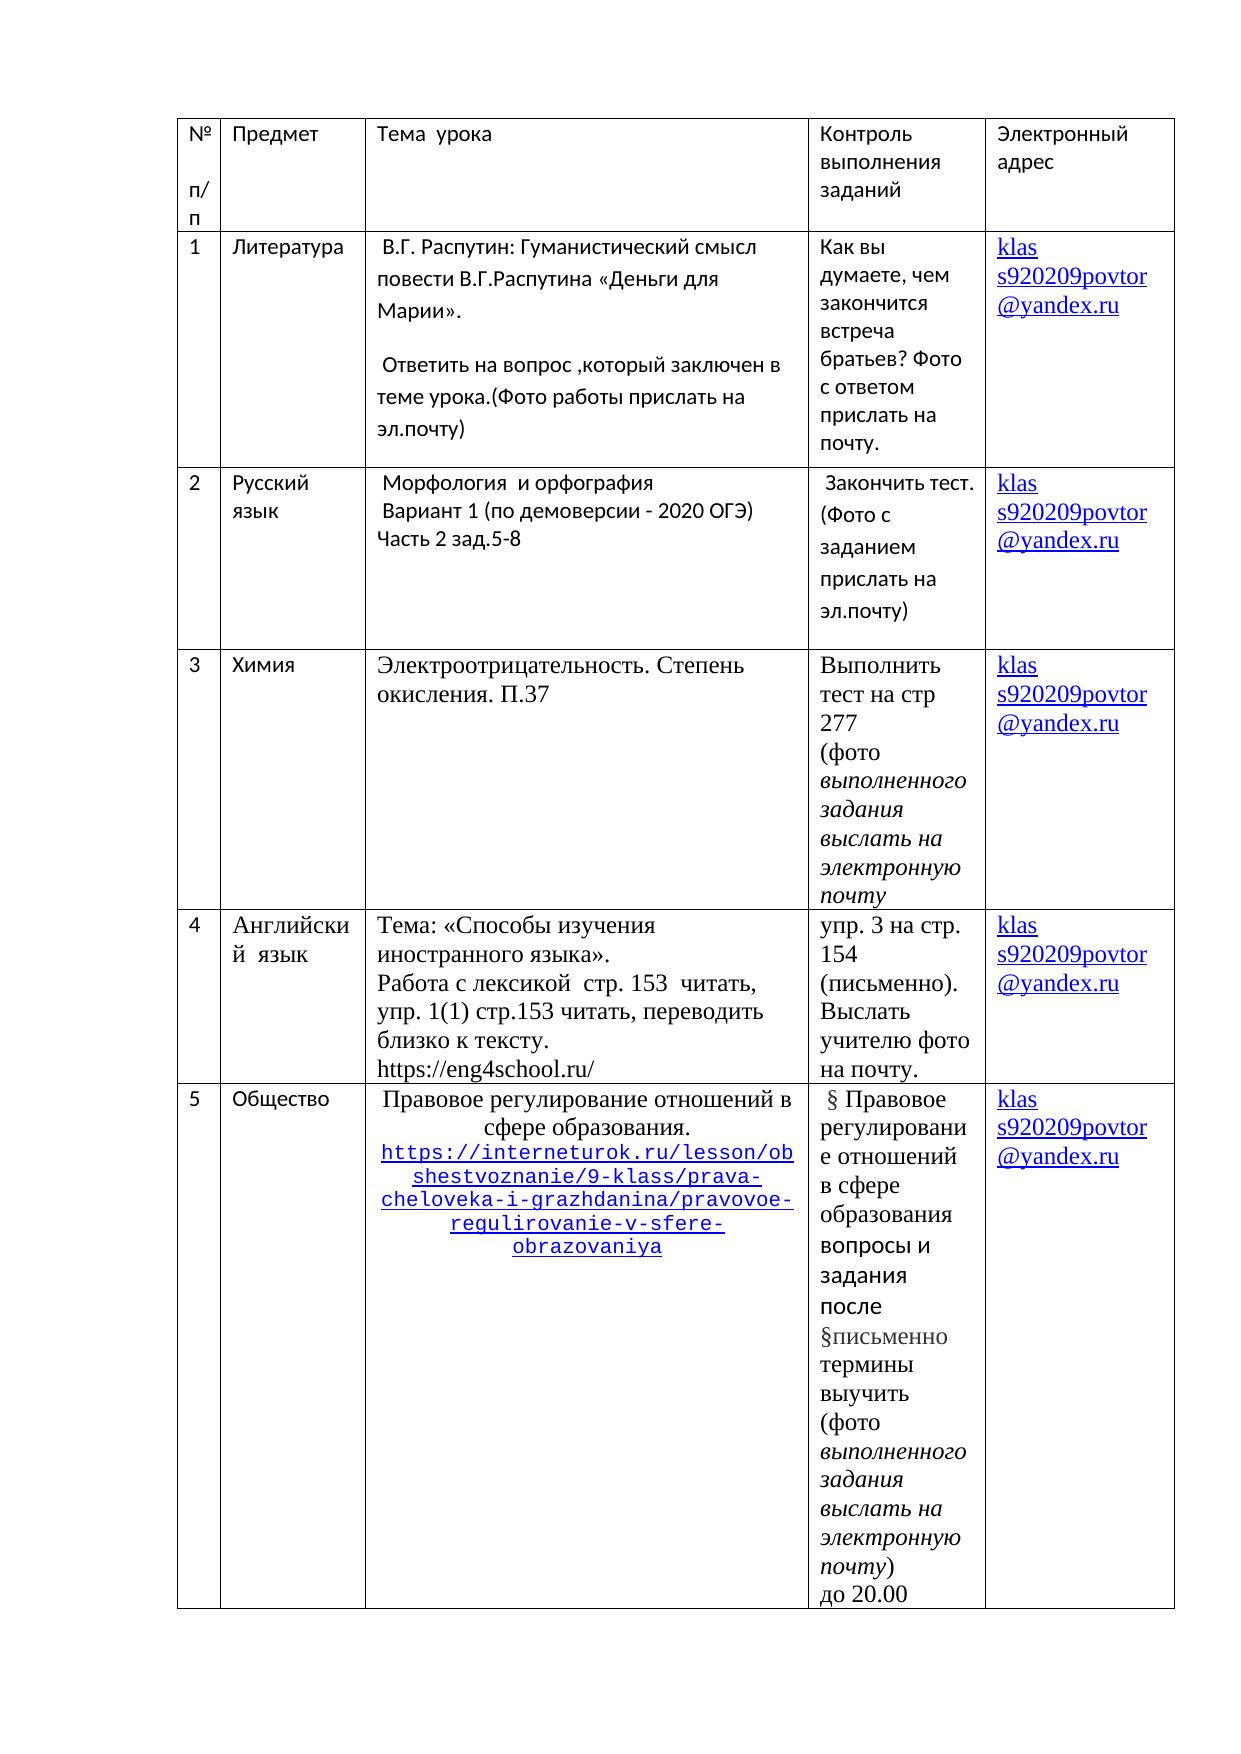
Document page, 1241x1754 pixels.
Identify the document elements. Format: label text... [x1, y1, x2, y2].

table_cell klass920209povtor@yandex.ru [986, 910, 1174, 1083]
table_header Тема урока [366, 119, 808, 231]
table_cell Закончить тест.(Фото с заданием прислать на эл.почту) [809, 468, 985, 649]
table_cell Как вы думаете, чем закончится встреча братьев? Фото с ответом прислать на почту. [809, 232, 985, 467]
table_cell упр. 3 на стр. 154 (письменно). Выслать учителю фото на почту. [809, 910, 985, 1083]
table_cell klass920209povtor@yandex.ru [986, 232, 1174, 467]
table_cell § Правовое регулирование отношений в сфере образования вопросы и задания после §письменно термины выучить (фото выполненного задания выслать на электронную почту) до 20.00 [809, 1084, 985, 1608]
table_header № п/п [178, 119, 220, 231]
table_cell Литература [221, 232, 365, 467]
table_cell Правовое регулирование отношений в сфере образования. https://interneturok.ru/lesson/obshestvoznanie/9-klass/prava-cheloveka-i-grazhdanina/pravovoe-regulirovanie-v-sfere-obrazovaniya [366, 1084, 808, 1608]
table_cell Общество [221, 1084, 365, 1608]
table_cell В.Г. Распутин: Гуманистический смысл повести В.Г.Распутина «Деньги для Марии». Ответить на вопрос ,который заключен в теме урока.(Фото работы прислать на эл.почту) [366, 232, 808, 467]
table_cell Тема: «Способы изучения иностранного языка». Работа с лексикой стр. 153 читать, упр. 1(1) стр.153 читать, переводить близко к тексту. https://eng4school.ru/ [366, 910, 808, 1083]
table_cell 4 [178, 910, 220, 1083]
table_header Предмет [221, 119, 365, 231]
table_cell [986, 1084, 1174, 1608]
table_cell 3 [178, 650, 220, 909]
table_cell Английский язык [221, 910, 365, 1083]
table_cell 5 [178, 1084, 220, 1608]
table_cell Русский язык [221, 468, 365, 649]
table_cell Электроотрицательность. Степень окисления. П.37 [366, 650, 808, 909]
table_cell Выполнить тест на стр 277 (фото выполненного задания выслать на электронную почту [809, 650, 985, 909]
table_cell Морфология и орфография Вариант 1 (по демоверсии - 2020 ОГЭ) Часть 2 зад.5-8 [366, 468, 808, 649]
table_cell Химия [221, 650, 365, 909]
table_cell klass920209povtor@yandex.ru [986, 650, 1174, 909]
table_cell 1 [178, 232, 220, 467]
table_cell 2 [178, 468, 220, 649]
table_header Контроль выполнения заданий [809, 119, 985, 231]
table_header Электронный адрес [986, 119, 1174, 231]
table_cell klass920209povtor@yandex.ru [986, 468, 1174, 649]
